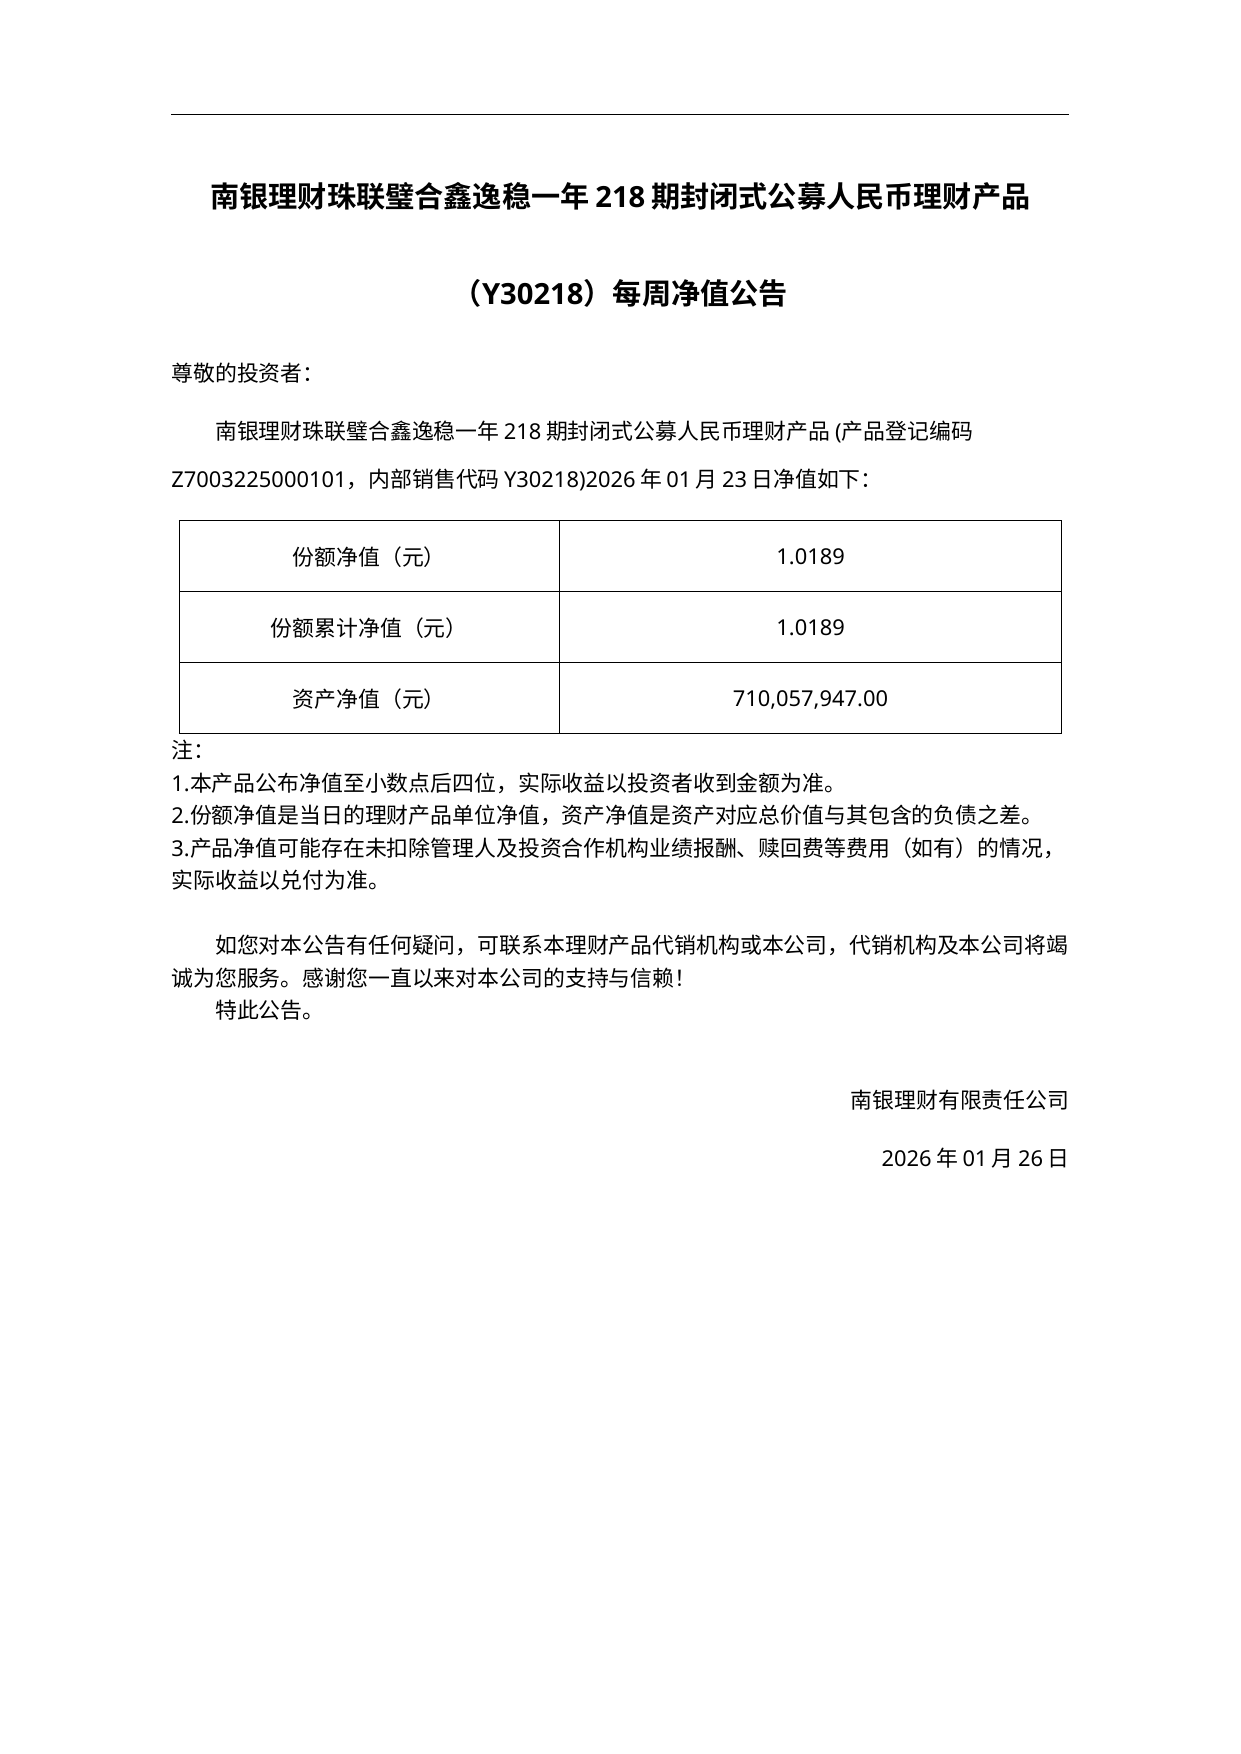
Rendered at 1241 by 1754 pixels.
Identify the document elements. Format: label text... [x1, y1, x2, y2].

text 尊敬的投资者： [171, 355, 1069, 388]
table_cell 份额累计净值（元） [180, 592, 559, 662]
table_cell 资产净值（元） [180, 663, 559, 733]
text 2.份额净值是当日的理财产品单位净值，资产净值是资产对应总价值与其包含的负债之差。 [171, 798, 1069, 830]
table_cell 710,057,947.00 [560, 663, 1061, 733]
text 注： [171, 733, 1069, 765]
text 2026年01月26日 [171, 1140, 1069, 1173]
table_cell 1.0189 [560, 592, 1061, 662]
text 如您对本公告有任何疑问，可联系本理财产品代销机构或本公司，代销机构及本公司将竭诚为您服务。感谢您一直以来对本公司的支持与信赖！ [171, 928, 1069, 993]
table_header 1.0189 [560, 521, 1061, 591]
text 南银理财珠联璧合鑫逸稳一年218期封闭式公募人民币理财产品（Y30218）每周净值公告 [171, 162, 1069, 324]
text 1.本产品公布净值至小数点后四位，实际收益以投资者收到金额为准。 [171, 765, 1069, 798]
text 南银理财珠联璧合鑫逸稳一年218期封闭式公募人民币理财产品 (产品登记编码Z7003225000101，内部销售代码Y30218)2026年01月23日净值如下： [171, 413, 1069, 494]
text 南银理财有限责任公司 [171, 1082, 1069, 1115]
text 特此公告。 [171, 993, 1069, 1025]
table_header 份额净值（元） [180, 521, 559, 591]
text 3.产品净值可能存在未扣除管理人及投资合作机构业绩报酬、赎回费等费用（如有）的情况，实际收益以兑付为准。 [171, 830, 1069, 895]
